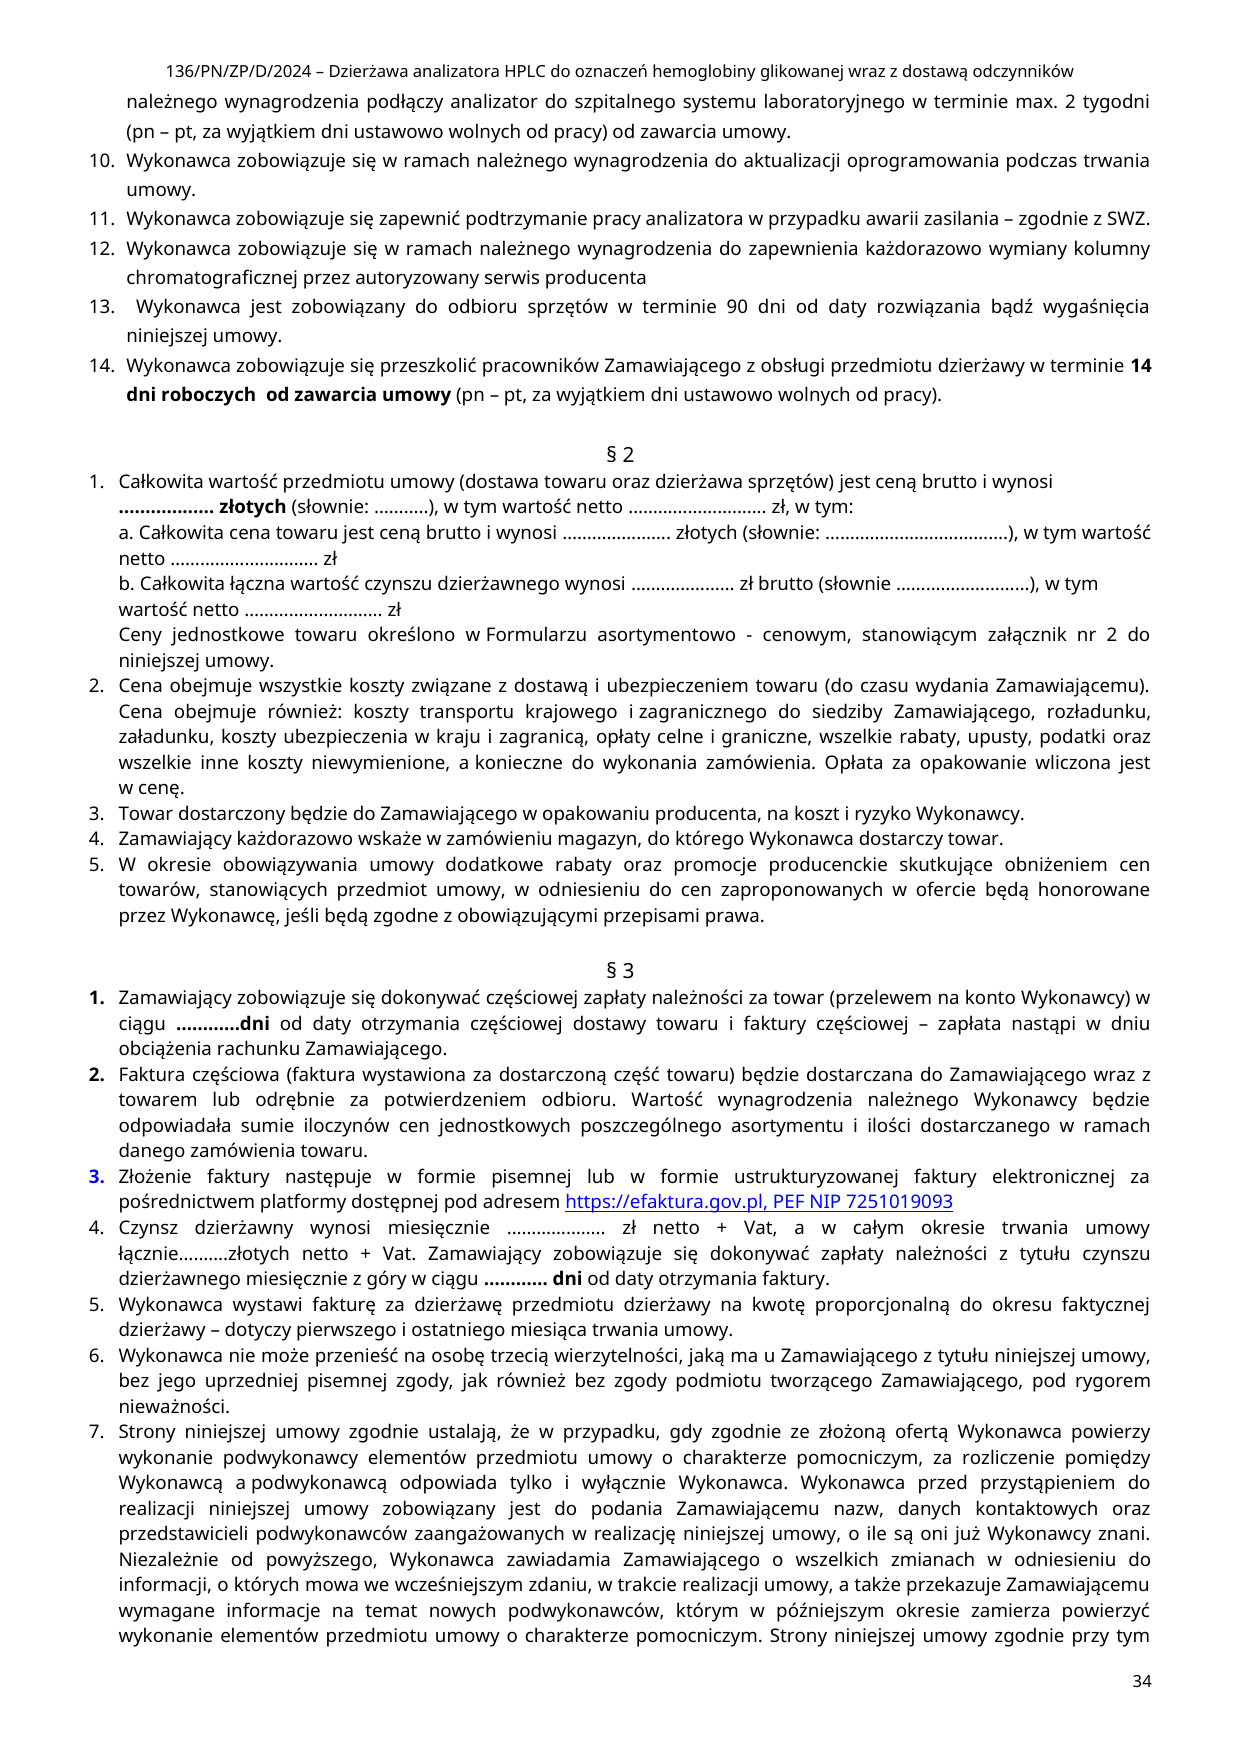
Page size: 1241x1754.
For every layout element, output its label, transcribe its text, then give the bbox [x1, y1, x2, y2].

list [89, 1418, 1152, 1648]
list Wykonawca jest zobowiązany do odbioru sprzętów w terminie 90 dni od daty rozwiązania bądź wygaśnięcia niniejszej umowy. [89, 293, 1152, 348]
text Ceny jednostkowe towaru określono w Formularzu asortymentowo - cenowym, stanowiącym załącznik nr 2 do niniejszej umowy. [118, 621, 1152, 672]
text § 3 [89, 956, 1152, 984]
list Czynsz dzierżawny wynosi miesięcznie ……………….. zł netto + Vat, a w całym okresie trwania umowy łącznie……….złotych netto + Vat. Zamawiający zobowiązuje się dokonywać zapłaty należności z tytułu czynszu dzierżawnego miesięcznie z góry w ciągu ………… dni od daty otrzymania faktury. [89, 1214, 1152, 1291]
list Wykonawca zobowiązuje się w ramach należnego wynagrodzenia do aktualizacji oprogramowania podczas trwania umowy. [89, 147, 1152, 202]
list Wykonawca nie może przenieść na osobę trzecią wierzytelności, jaką ma u Zamawiającego z tytułu niniejszej umowy, bez jego uprzedniej pisemnej zgody, jak również bez zgody podmiotu tworzącego Zamawiającego, pod rygorem nieważności. [89, 1342, 1152, 1418]
list Wykonawca wystawi fakturę za dzierżawę przedmiotu dzierżawy na kwotę proporcjonalną do okresu faktycznej dzierżawy – dotyczy pierwszego i ostatniego miesiąca trwania umowy. [89, 1291, 1152, 1342]
list W okresie obowiązywania umowy dodatkowe rabaty oraz promocje producenckie skutkujące obniżeniem cen towarów, stanowiących przedmiot umowy, w odniesieniu do cen zaproponowanych w ofercie będą honorowane przez Wykonawcę, jeśli będą zgodne z obowiązującymi przepisami prawa. [89, 851, 1152, 928]
list Wykonawca zobowiązuje się zapewnić podtrzymanie pracy analizatora w przypadku awarii zasilania – zgodnie z SWZ. [89, 206, 1152, 231]
list Wykonawca zobowiązuje się przeszkolić pracowników Zamawiającego z obsługi przedmiotu dzierżawy w terminie 14 dni roboczych od zawarcia umowy (pn – pt, za wyjątkiem dni ustawowo wolnych od pracy). [89, 352, 1152, 407]
list Zamawiający zobowiązuje się dokonywać częściowej zapłaty należności za towar (przelewem na konto Wykonawcy) w ciągu …………dni od daty otrzymania częściowej dostawy towaru i faktury częściowej – zapłata nastąpi w dniu obciążenia rachunku Zamawiającego. [89, 984, 1152, 1061]
list Faktura częściowa (faktura wystawiona za dostarczoną część towaru) będzie dostarczana do Zamawiającego wraz z towarem lub odrębnie za potwierdzeniem odbioru. Wartość wynagrodzenia należnego Wykonawcy będzie odpowiadała sumie iloczynów cen jednostkowych poszczególnego asortymentu i ilości dostarczanego w ramach danego zamówienia towaru. [89, 1061, 1152, 1163]
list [89, 89, 1152, 143]
list Całkowita wartość przedmiotu umowy (dostawa towaru oraz dzierżawa sprzętów) jest ceną brutto i wynosi ……………… złotych (słownie: ………..), w tym wartość netto ………………………. zł, w tym: a. Całkowita cena towaru jest ceną brutto i wynosi …………………. złotych (słownie: ……………………………….), w tym wartość netto ………………………… zł b. Całkowita łączna wartość czynszu dzierżawnego wynosi ………………… zł brutto (słownie ………………………), w tym wartość netto ………………………. zł [89, 468, 1152, 621]
list Towar dostarczony będzie do Zamawiającego w opakowaniu producenta, na koszt i ryzyko Wykonawcy. [89, 800, 1152, 826]
list Wykonawca zobowiązuje się w ramach należnego wynagrodzenia do zapewnienia każdorazowo wymiany kolumny chromatograficznej przez autoryzowany serwis producenta [89, 235, 1152, 290]
list Zamawiający każdorazowo wskaże w zamówieniu magazyn, do którego Wykonawca dostarczy towar. [89, 826, 1152, 851]
text § 2 [89, 440, 1152, 468]
list Cena obejmuje wszystkie koszty związane z dostawą i ubezpieczeniem towaru (do czasu wydania Zamawiającemu). Cena obejmuje również: koszty transportu krajowego i zagranicznego do siedziby Zamawiającego, rozładunku, załadunku, koszty ubezpieczenia w kraju i zagranicą, opłaty celne i graniczne, wszelkie rabaty, upusty, podatki oraz wszelkie inne koszty niewymienione, a konieczne do wykonania zamówienia. Opłata za opakowanie wliczona jest w cenę. [89, 672, 1152, 800]
list Złożenie faktury następuje w formie pisemnej lub w formie ustrukturyzowanej faktury elektronicznej za pośrednictwem platformy dostępnej pod adresem https://efaktura.gov.pl, PEF NIP 7251019093 [89, 1163, 1152, 1214]
